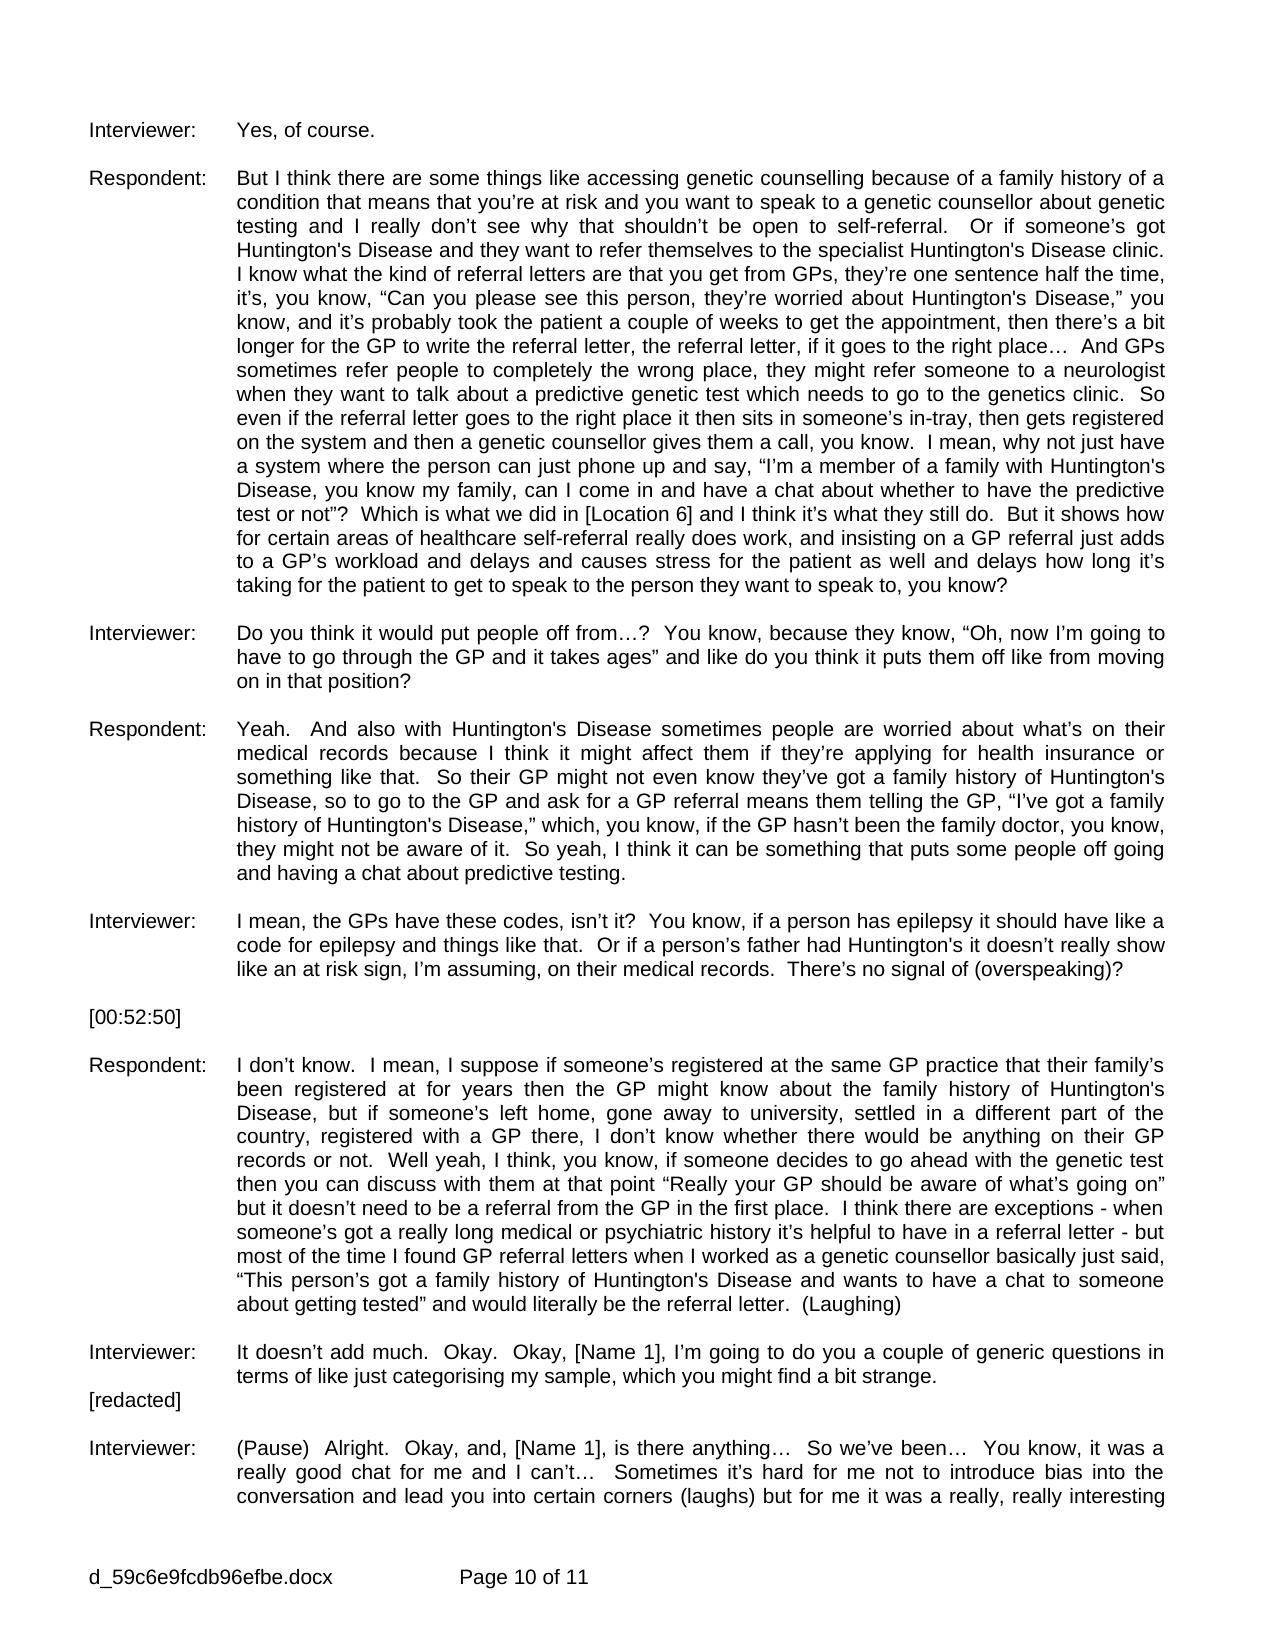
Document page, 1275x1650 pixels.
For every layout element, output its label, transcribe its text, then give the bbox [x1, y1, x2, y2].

text [00:52:50] [89, 1004, 1166, 1028]
text Interviewer: Yes, of course. [89, 118, 1166, 142]
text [89, 1436, 1166, 1508]
text Interviewer: Do you think it would put people off from…? You know, because they know, “Oh, now I’m going to have to go through the GP and it takes ages” and like do you think it puts them off like from moving on in that position? [89, 621, 1166, 693]
text Respondent: Yeah. And also with Huntington's Disease sometimes people are worried about what’s on their medical records because I think it might affect them if they’re applying for health insurance or something like that. So their GP might not even know they’ve got a family history of Huntington's Disease, so to go to the GP and ask for a GP referral means them telling the GP, “I’ve got a family history of Huntington's Disease,” which, you know, if the GP hasn’t been the family doctor, you know, they might not be aware of it. So yeah, I think it can be something that puts some people off going and having a chat about predictive testing. [89, 717, 1166, 885]
text Respondent: I don’t know. I mean, I suppose if someone’s registered at the same GP practice that their family’s been registered at for years then the GP might know about the family history of Huntington's Disease, but if someone’s left home, gone away to university, settled in a different part of the country, registered with a GP there, I don’t know whether there would be anything on their GP records or not. Well yeah, I think, you know, if someone decides to go ahead with the genetic test then you can discuss with them at that point “Really your GP should be aware of what’s going on” but it doesn’t need to be a referral from the GP in the first place. I think there are exceptions - when someone’s got a really long medical or psychiatric history it’s helpful to have in a referral letter - but most of the time I found GP referral letters when I worked as a genetic counsellor basically just said, “This person’s got a family history of Huntington's Disease and wants to have a chat to someone about getting tested” and would literally be the referral letter. (Laughing) [89, 1052, 1166, 1316]
text Respondent: But I think there are some things like accessing genetic counselling because of a family history of a condition that means that you’re at risk and you want to speak to a genetic counsellor about genetic testing and I really don’t see why that shouldn’t be open to self-referral. Or if someone’s got Huntington's Disease and they want to refer themselves to the specialist Huntington's Disease clinic. I know what the kind of referral letters are that you get from GPs, they’re one sentence half the time, it’s, you know, “Can you please see this person, they’re worried about Huntington's Disease,” you know, and it’s probably took the patient a couple of weeks to get the appointment, then there’s a bit longer for the GP to write the referral letter, the referral letter, if it goes to the right place… And GPs sometimes refer people to completely the wrong place, they might refer someone to a neurologist when they want to talk about a predictive genetic test which needs to go to the genetics clinic. So even if the referral letter goes to the right place it then sits in someone’s in-tray, then gets registered on the system and then a genetic counsellor gives them a call, you know. I mean, why not just have a system where the person can just phone up and say, “I’m a member of a family with Huntington's Disease, you know my family, can I come in and have a chat about whether to have the predictive test or not”? Which is what we did in [Location 6] and I think it’s what they still do. But it shows how for certain areas of healthcare self-referral really does work, and insisting on a GP referral just adds to a GP’s workload and delays and causes stress for the patient as well and delays how long it’s taking for the patient to get to speak to the person they want to speak to, you know? [89, 166, 1166, 597]
text Interviewer: I mean, the GPs have these codes, isn’t it? You know, if a person has epilepsy it should have like a code for epilepsy and things like that. Or if a person’s father had Huntington's it doesn’t really show like an at risk sign, I’m assuming, on their medical records. There’s no signal of (overspeaking)? [89, 909, 1166, 981]
text Interviewer: It doesn’t add much. Okay. Okay, [Name 1], I’m going to do you a couple of generic questions in terms of like just categorising my sample, which you might find a bit strange. [89, 1340, 1166, 1388]
text [redacted] [89, 1388, 1166, 1412]
